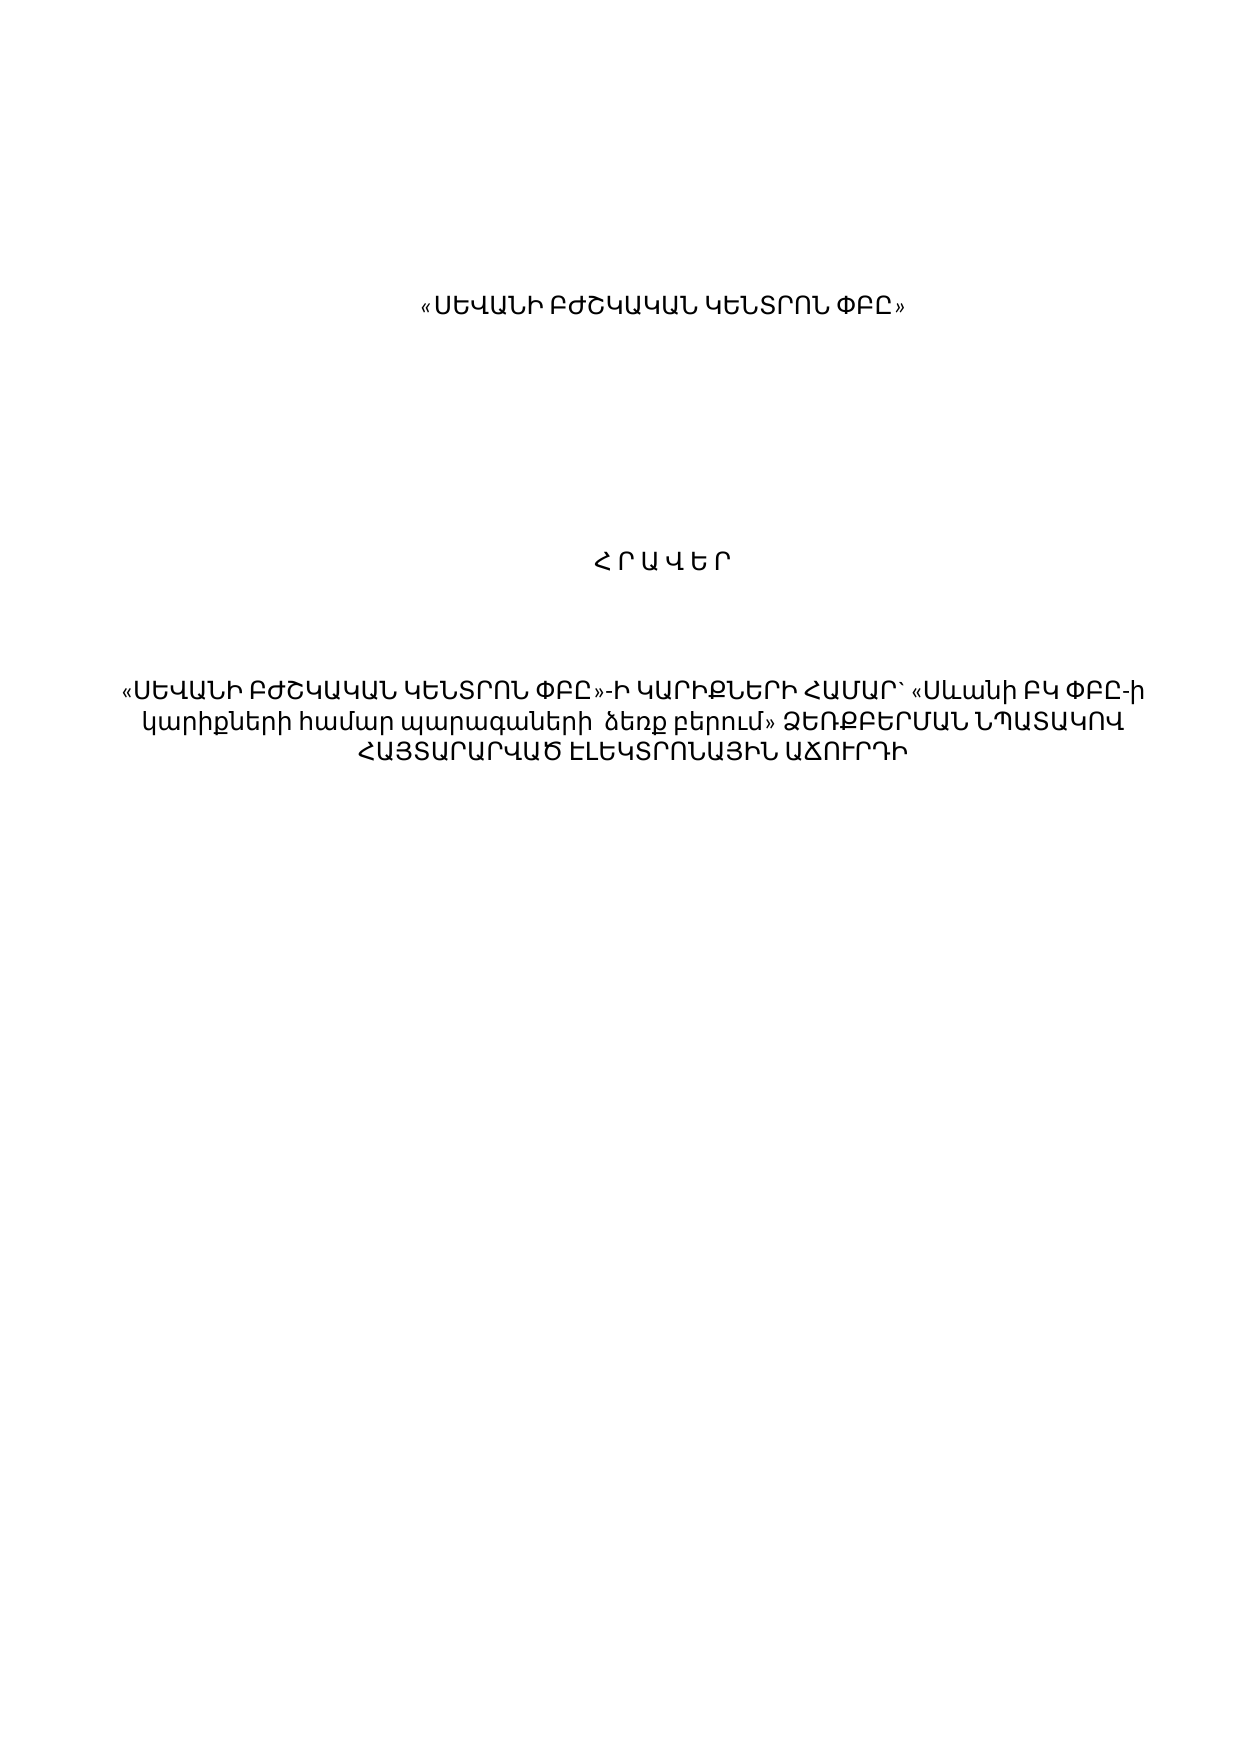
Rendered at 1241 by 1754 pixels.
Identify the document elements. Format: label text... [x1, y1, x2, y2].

text « ՍԵՎԱՆԻ ԲԺՇԿԱԿԱՆ ԿԵՆՏՐՈՆ ՓԲԸ» [94, 290, 1172, 321]
text «ՍԵՎԱՆԻ ԲԺՇԿԱԿԱՆ ԿԵՆՏՐՈՆ ՓԲԸ»-Ի ԿԱՐԻՔՆԵՐԻ ՀԱՄԱՐ` «Սևանի ԲԿ ՓԲԸ-ի կարիքների համար պարագաների ձեռք բերում» ՁԵՌՔԲԵՐՄԱՆ ՆՊԱՏԱԿՈՎ ՀԱՅՏԱՐԱՐՎԱԾ ԷԼԵԿՏՐՈՆԱՅԻՆ ԱՃՈՒՐԴԻ [94, 676, 1172, 767]
text Հ Ր Ա Վ Ե Ր [94, 546, 1172, 577]
